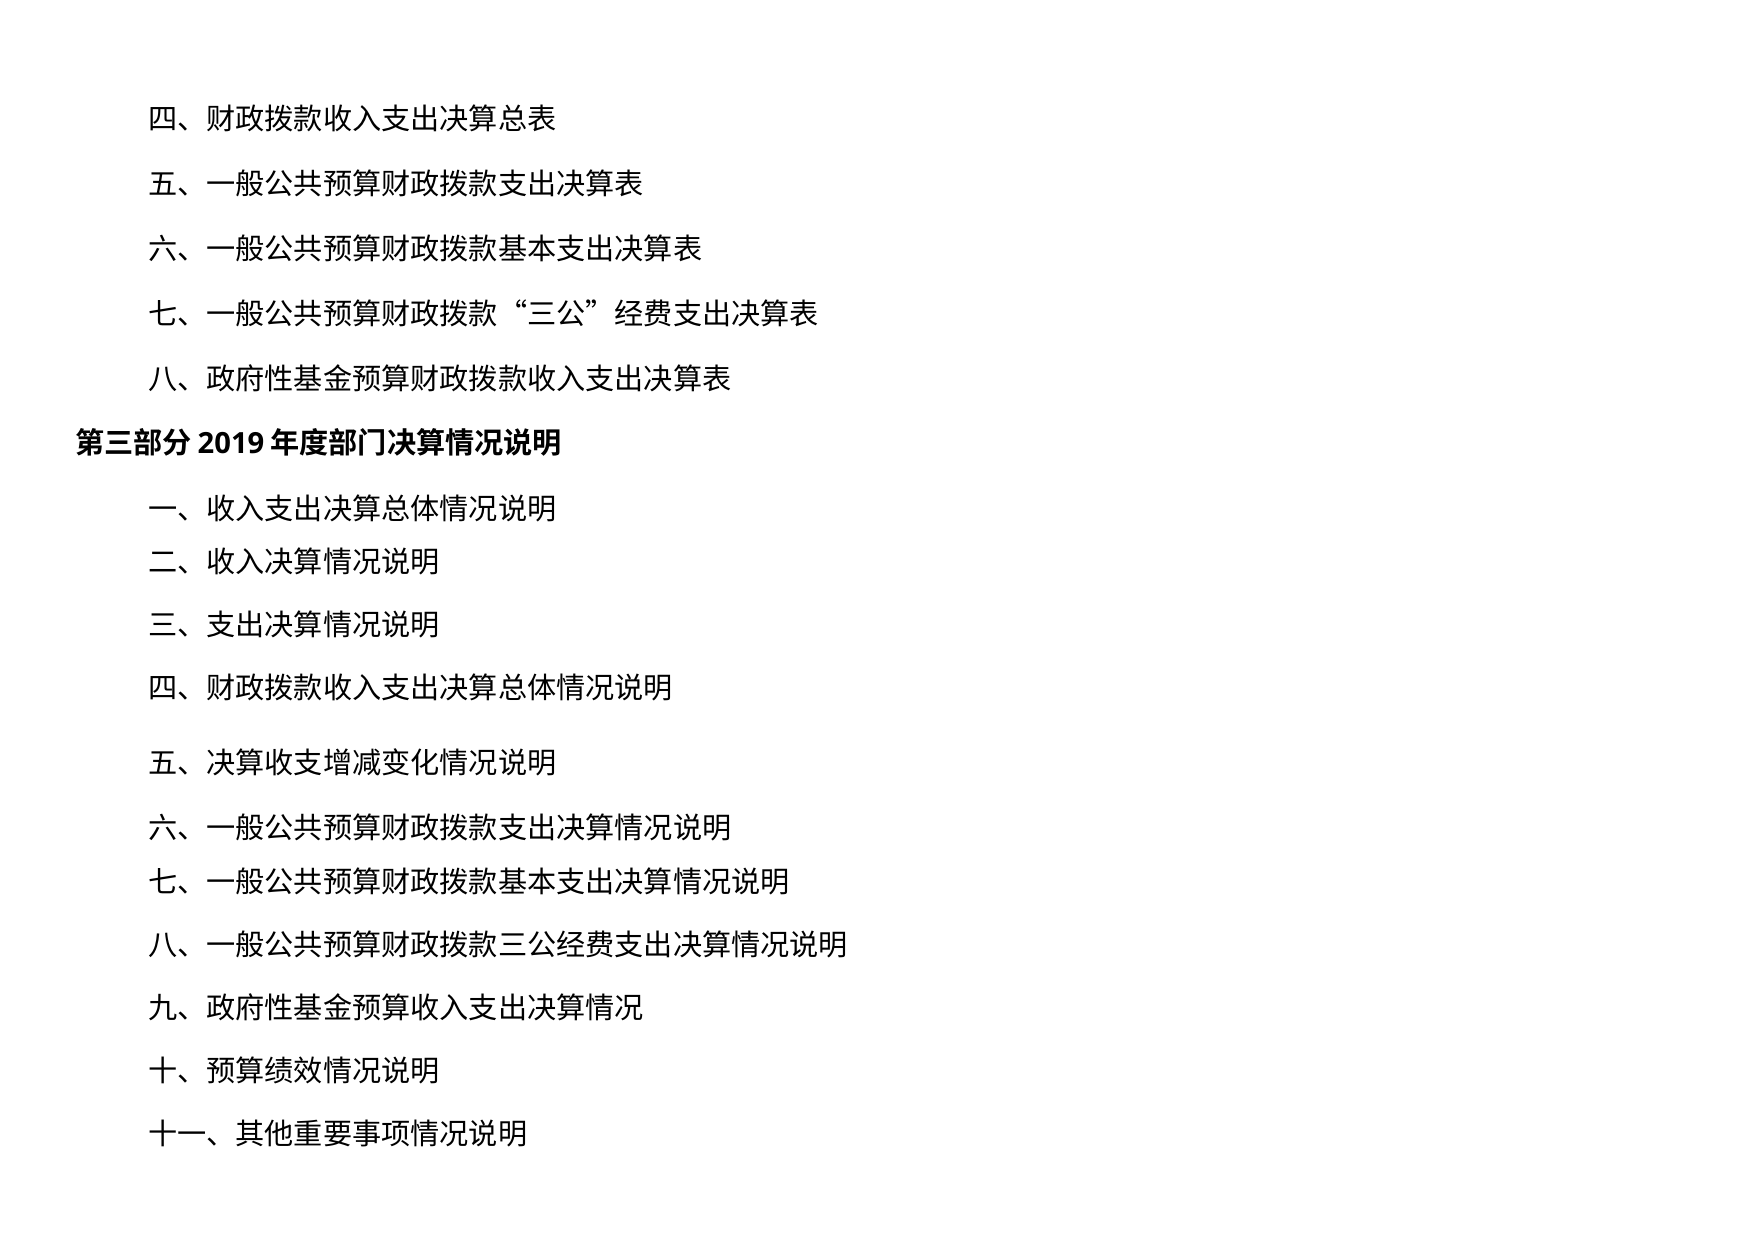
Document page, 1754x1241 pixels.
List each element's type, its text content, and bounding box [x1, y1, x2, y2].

text 六、一般公共预算财政拨款支出决算情况说明 [75, 793, 1679, 858]
text 七、一般公共预算财政拨款“三公”经费支出决算表 [75, 279, 1679, 344]
text 八、政府性基金预算财政拨款收入支出决算表 [75, 344, 1679, 409]
text 四、财政拨款收入支出决算总表 [75, 84, 1679, 149]
text 九、政府性基金预算收入支出决算情况 [75, 984, 1679, 1027]
text 三、支出决算情况说明 [75, 602, 1679, 644]
text 六、一般公共预算财政拨款基本支出决算表 [75, 214, 1679, 279]
text 五、一般公共预算财政拨款支出决算表 [75, 149, 1679, 214]
text 一、收入支出决算总体情况说明 [75, 474, 1679, 539]
text 第三部分2019年度部门决算情况说明 [75, 409, 1679, 474]
text 五、决算收支增减变化情况说明 [75, 728, 1679, 793]
text 八、一般公共预算财政拨款三公经费支出决算情况说明 [75, 921, 1679, 964]
text 四、财政拨款收入支出决算总体情况说明 [75, 665, 1679, 707]
text 十、预算绩效情况说明 [75, 1048, 1679, 1090]
text 二、收入决算情况说明 [75, 539, 1679, 581]
text 七、一般公共预算财政拨款基本支出决算情况说明 [75, 858, 1679, 901]
text 十一、其他重要事项情况说明 [75, 1111, 1679, 1153]
